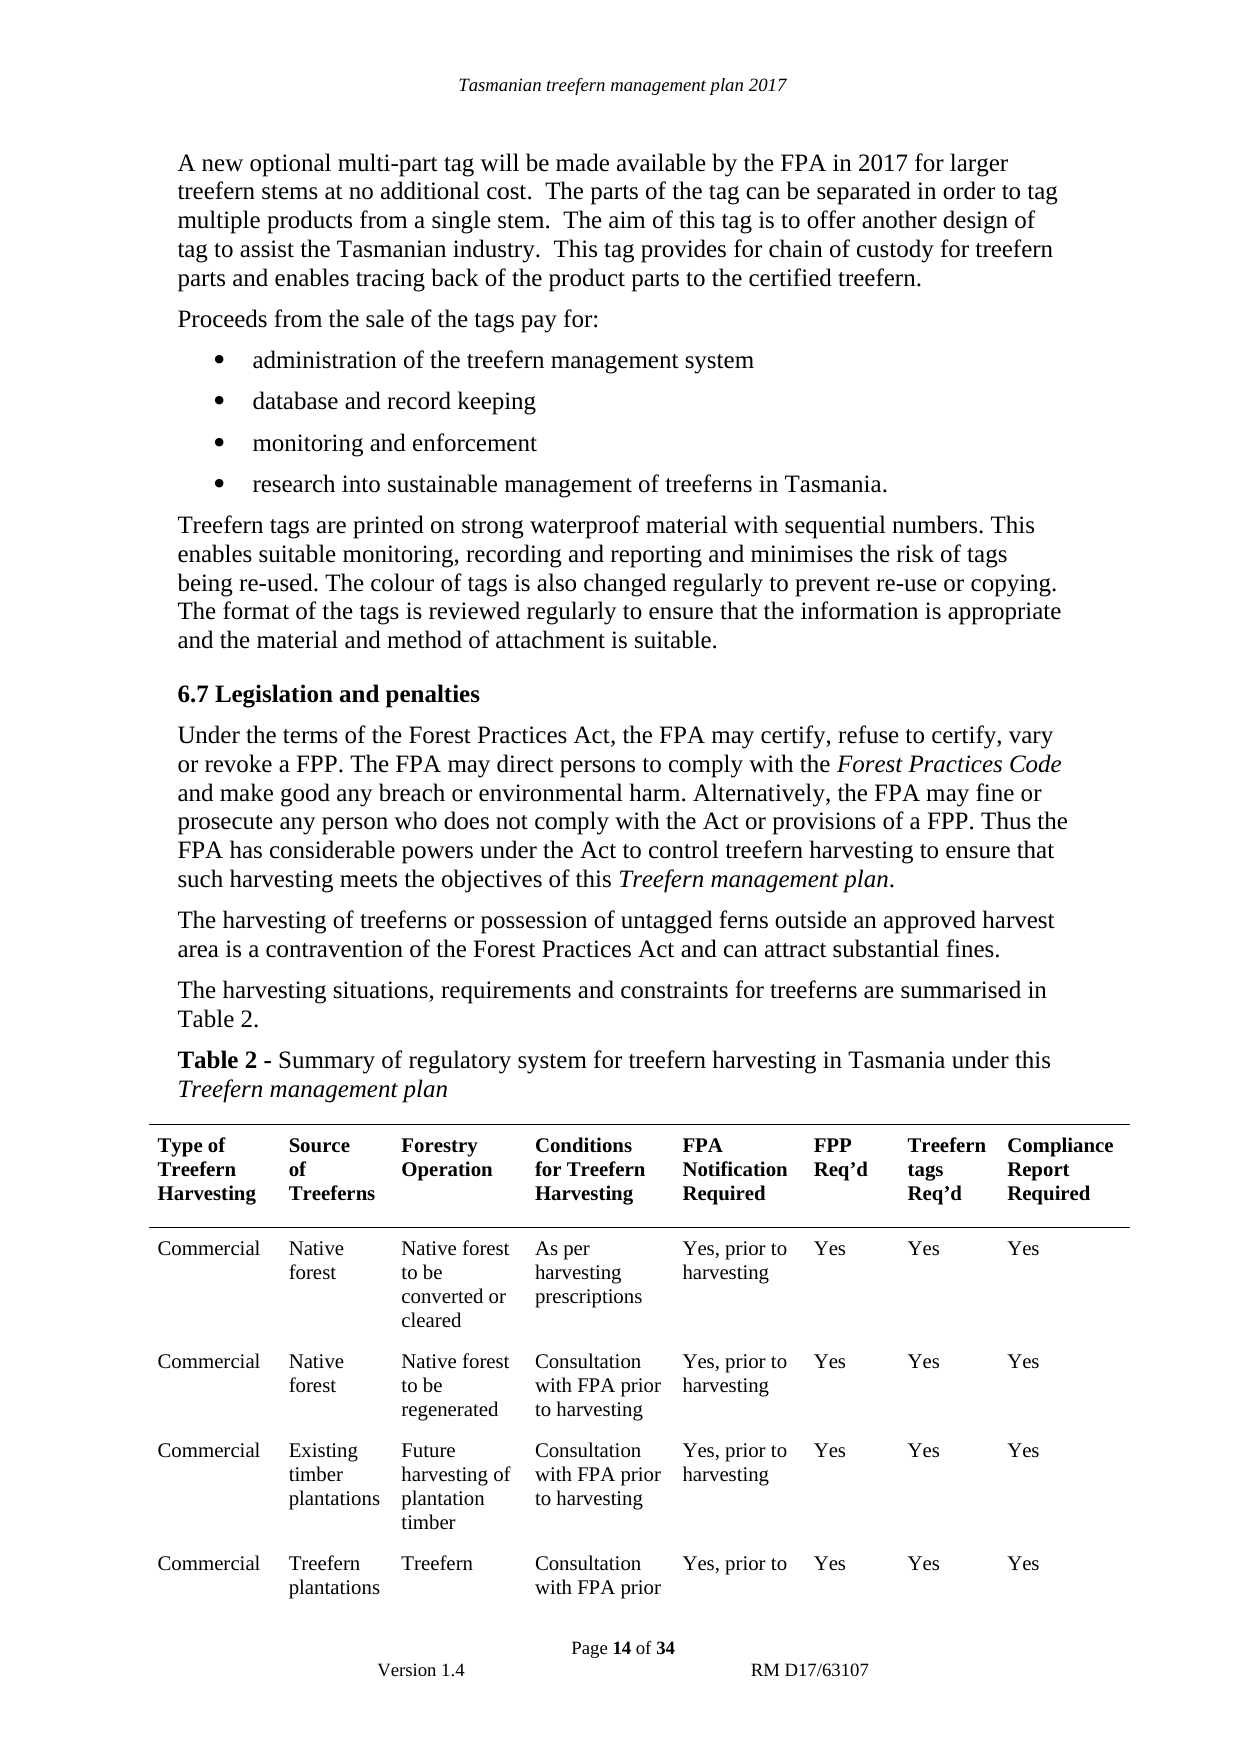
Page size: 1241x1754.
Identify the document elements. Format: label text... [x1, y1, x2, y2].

table_cell Existing timber plantations [280, 1429, 392, 1542]
text A new optional multi-part tag will be made available by the FPA in 2017 for larger treefern stems at no additional cost. The parts of the tag can be separated in order to tag multiple products from a single stem. The aim of this tag is to offer another design of tag to assist the Tasmanian industry. This tag provides for chain of custody for treefern parts and enables tracing back of the product parts to the certified treefern. [177, 148, 1069, 291]
text The harvesting of treeferns or possession of untagged ferns outside an approved harvest area is a contravention of the Forest Practices Act and can attract substantial fines. [177, 905, 1069, 963]
table_cell Yes [805, 1542, 898, 1599]
text Table 2 - Summary of regulatory system for treefern harvesting in Tasmania under this Treefern management plan [177, 1045, 1069, 1103]
list database and record keeping [215, 386, 1069, 415]
table_cell Native forest [280, 1228, 392, 1341]
table_cell As per harvesting prescriptions [524, 1228, 673, 1341]
table_cell Yes, prior to harvesting [674, 1429, 805, 1542]
list monitoring and enforcement [215, 428, 1069, 456]
table_cell Yes [998, 1341, 1129, 1429]
table_cell Commercial [149, 1228, 280, 1341]
table_header Compliance Report Required [998, 1125, 1129, 1227]
table_cell Yes [899, 1429, 998, 1542]
table_cell Native forest to be regenerated [392, 1341, 523, 1429]
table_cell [524, 1542, 673, 1599]
table_cell Yes [899, 1228, 998, 1341]
table_header Source of Treeferns [280, 1125, 392, 1227]
table_cell Consultation with FPA prior to harvesting [524, 1429, 673, 1542]
table_cell Commercial [149, 1542, 280, 1599]
table_header FPP Req’d [805, 1125, 898, 1227]
table_cell Native forest to be converted or cleared [392, 1228, 523, 1341]
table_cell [674, 1542, 805, 1599]
list administration of the treefern management system [215, 345, 1069, 374]
table_header FPA Notification Required [674, 1125, 805, 1227]
table_cell Yes [998, 1228, 1129, 1341]
text Treefern tags are printed on strong waterproof material with sequential numbers. This enables suitable monitoring, recording and reporting and minimises the risk of tags being re-used. The colour of tags is also changed regularly to prevent re-use or copying. The format of the tags is reviewed regularly to ensure that the information is appropriate and the material and method of attachment is suitable. [177, 510, 1069, 654]
list research into sustainable management of treeferns in Tasmania. [215, 469, 1069, 498]
table_cell Yes [998, 1542, 1129, 1599]
table_cell Yes [805, 1228, 898, 1341]
table_cell Native forest [280, 1341, 392, 1429]
text The harvesting situations, requirements and constraints for treeferns are summarised in Table 2. [177, 975, 1069, 1033]
table_cell Yes [899, 1341, 998, 1429]
table_cell Consultation with FPA prior to harvesting [524, 1341, 673, 1429]
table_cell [280, 1542, 392, 1599]
table_cell Yes [998, 1429, 1129, 1542]
table_cell Yes, prior to harvesting [674, 1228, 805, 1341]
table_cell Yes, prior to harvesting [674, 1341, 805, 1429]
table_cell Yes [899, 1542, 998, 1599]
table_header Treefern tags Req’d [899, 1125, 998, 1227]
table_cell Commercial [149, 1429, 280, 1542]
table_header Conditions for Treefern Harvesting [524, 1125, 673, 1227]
table_cell Future harvesting of plantation timber [392, 1429, 523, 1542]
text Under the terms of the Forest Practices Act, the FPA may certify, refuse to certify, vary or revoke a FPP. The FPA may direct persons to comply with the Forest Practices Code and make good any breach or environmental harm. Alternatively, the FPA may fine or prosecute any person who does not comply with the Act or provisions of a FPP. Thus the FPA has considerable powers under the Act to control treefern harvesting to ensure that such harvesting meets the objectives of this Treefern management plan. [177, 720, 1069, 893]
text Proceeds from the sale of the tags pay for: [177, 304, 1069, 333]
table_cell Yes [805, 1341, 898, 1429]
subtitle 6.7 Legislation and penalties [177, 679, 1069, 708]
table_header Type of Treefern Harvesting [149, 1125, 280, 1227]
table_cell Yes [805, 1429, 898, 1542]
table_cell Commercial [149, 1341, 280, 1429]
table_cell Treefern harvesting [392, 1542, 523, 1599]
table_header Forestry Operation [392, 1125, 523, 1227]
